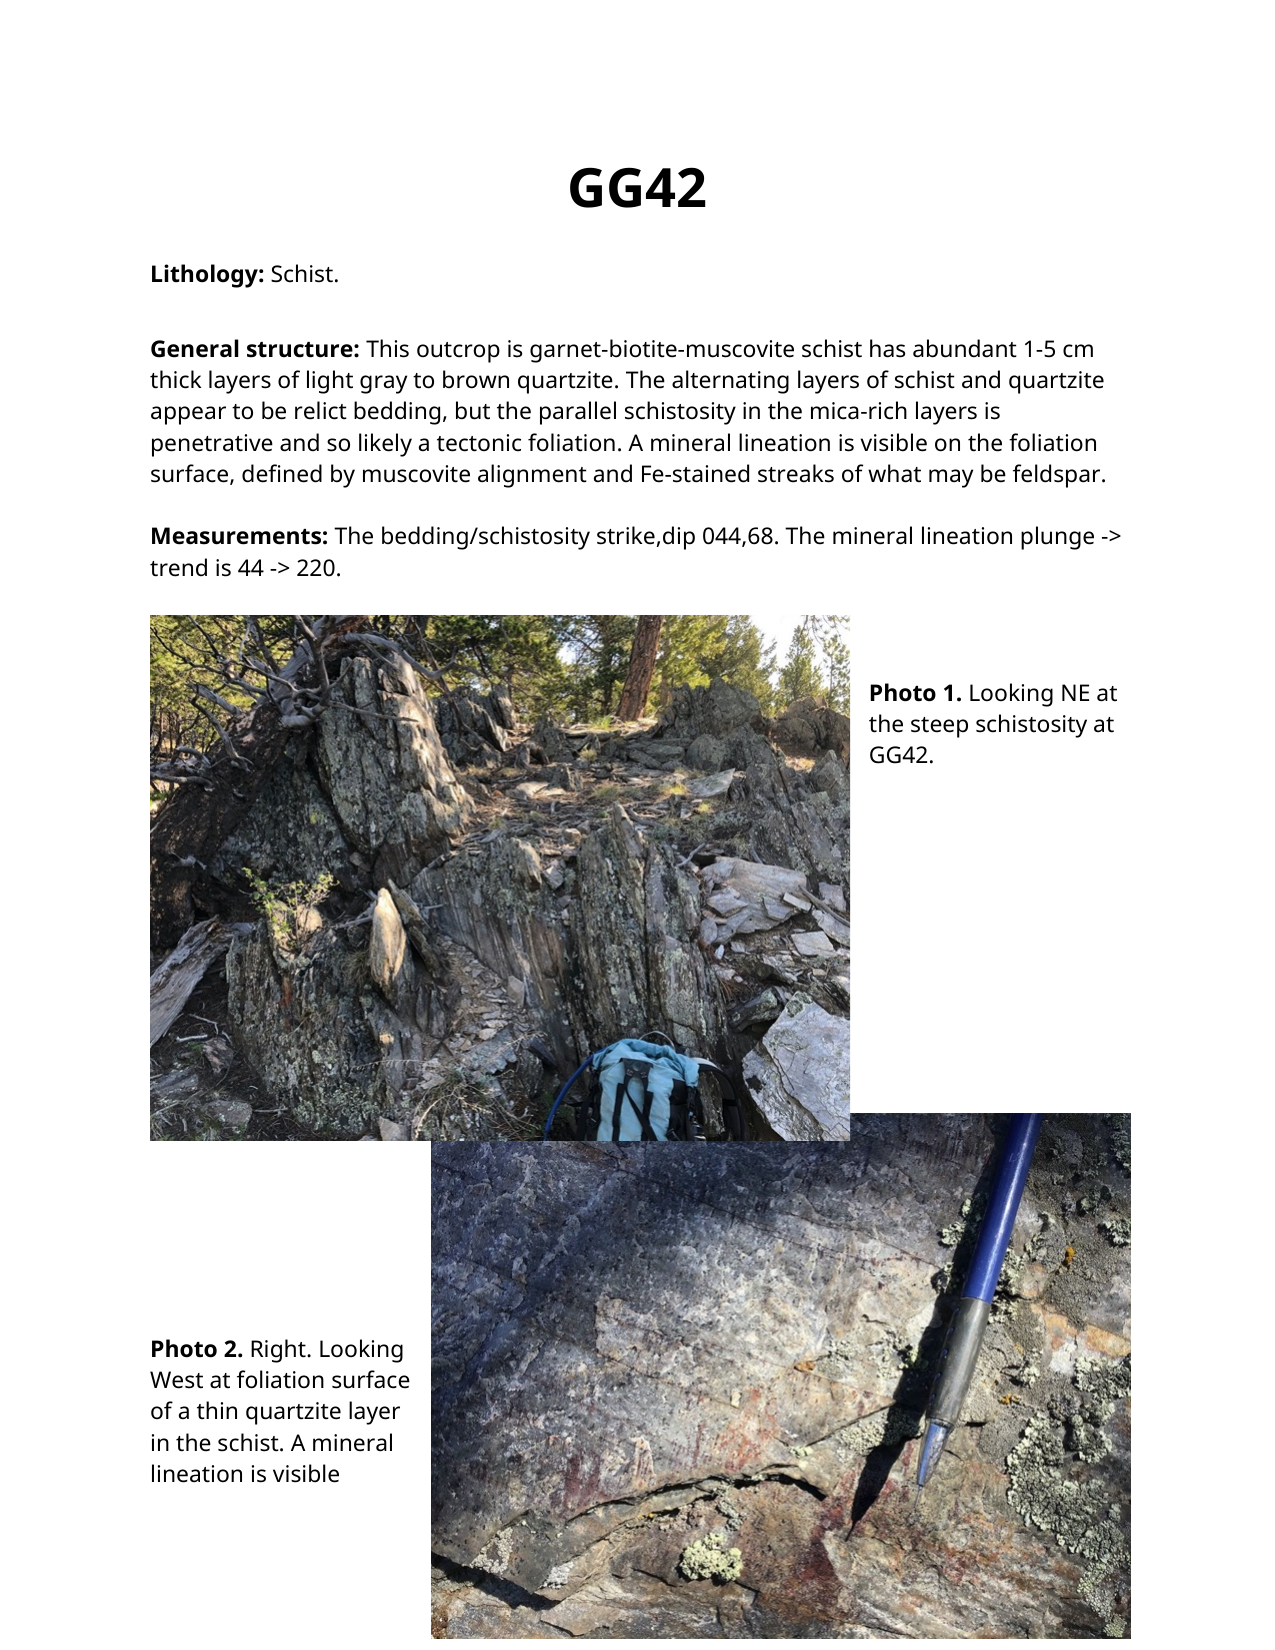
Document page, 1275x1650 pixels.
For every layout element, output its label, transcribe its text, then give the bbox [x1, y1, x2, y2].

text Lithology: Schist. [150, 258, 1125, 289]
picture [150, 615, 1131, 1639]
text GG42 [150, 150, 1125, 224]
text Measurements: The bedding/schistosity strike,dip 044,68. The mineral lineation plunge -> trend is 44 -> 220. [150, 520, 1125, 583]
text General structure: This outcrop is garnet-biotite-muscovite schist has abundant 1-5 cm thick layers of light gray to brown quartzite. The alternating layers of schist and quartzite appear to be relict bedding, but the parallel schistosity in the mica-rich layers is penetrative and so likely a tectonic foliation. A mineral lineation is visible on the foliation surface, defined by muscovite alignment and Fe-stained streaks of what may be feldspar. [150, 333, 1125, 489]
text Photo 1. Looking NE at the steep schistosity at GG42. [851, 677, 1125, 770]
